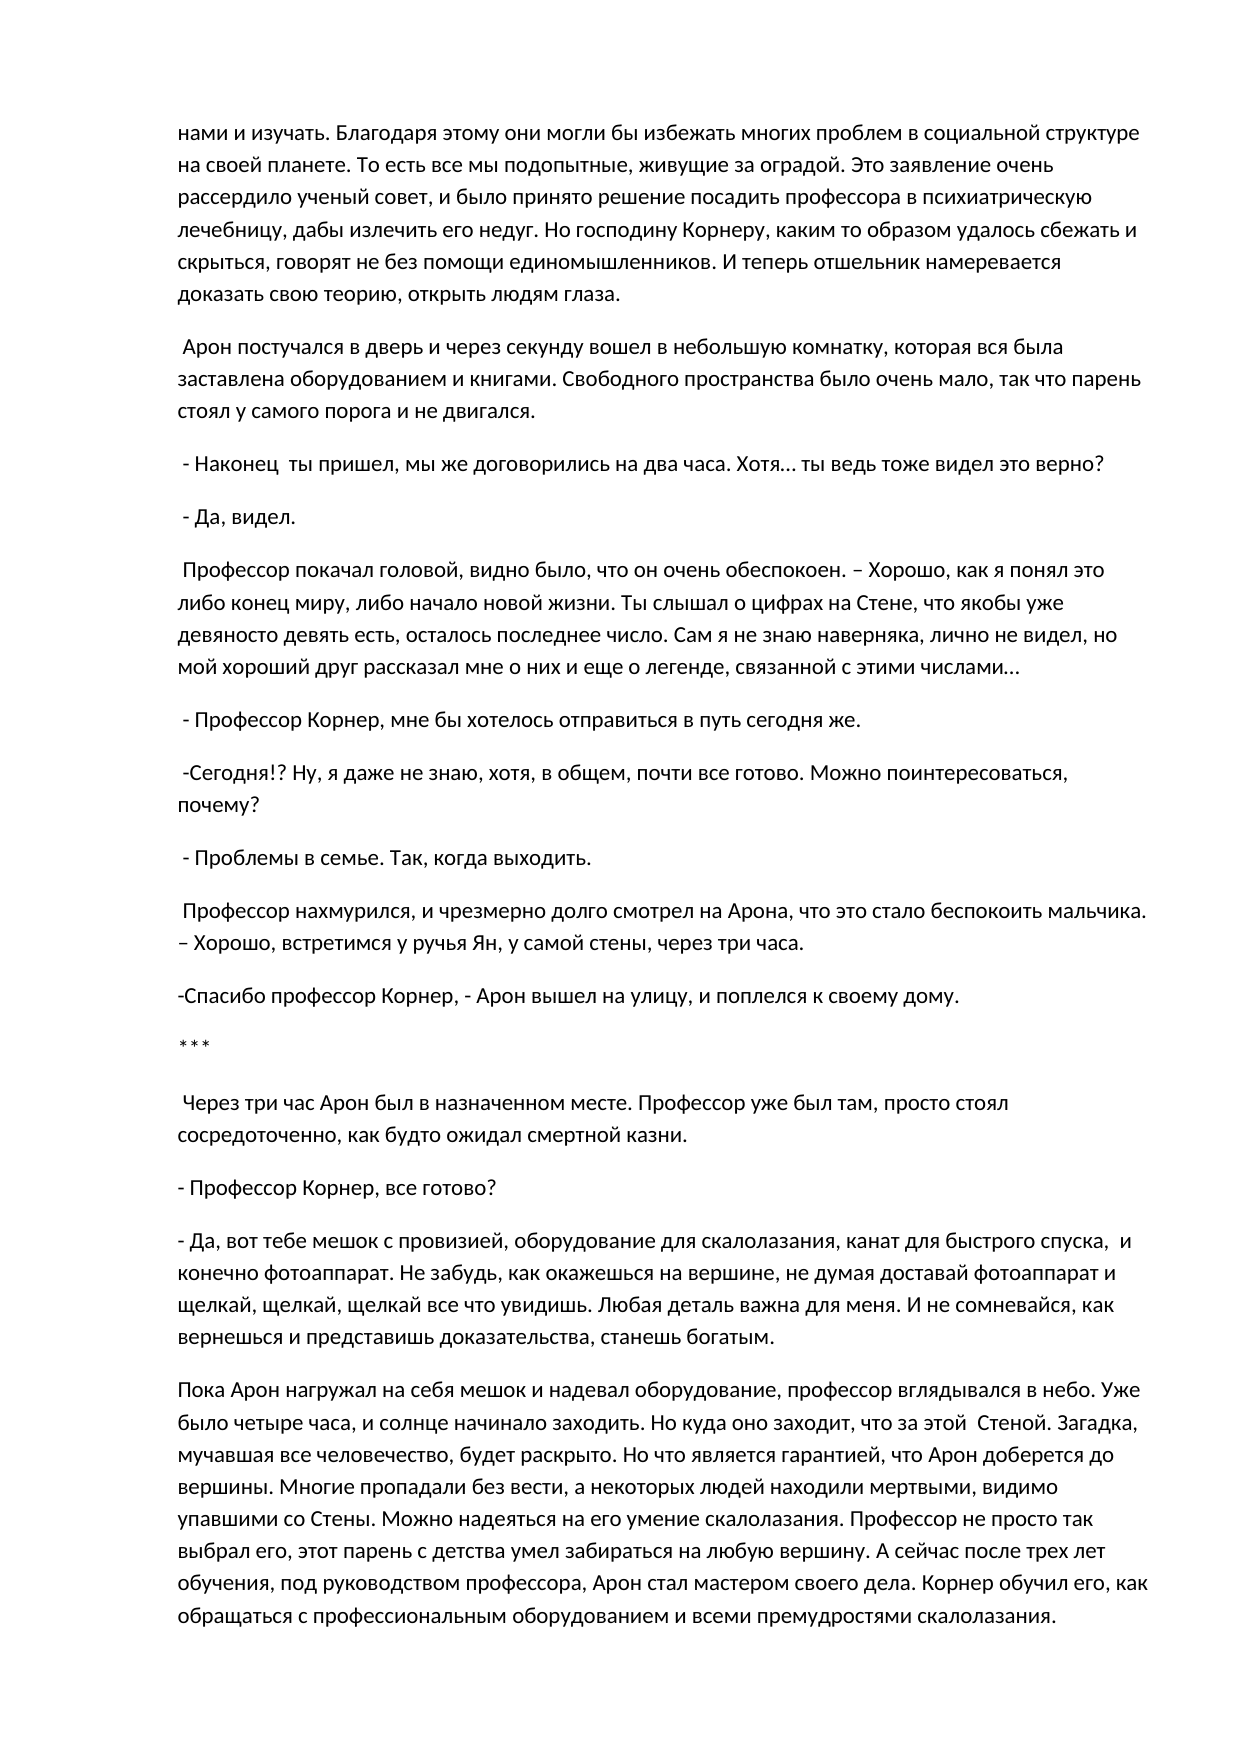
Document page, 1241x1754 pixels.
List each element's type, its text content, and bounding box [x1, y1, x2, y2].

text Через три час Арон был в назначенном месте. Профессор уже был там, просто стоял сосредоточенно, как будто ожидал смертной казни. [177, 1088, 1152, 1148]
text Профессор покачал головой, видно было, что он очень обеспокоен. – Хорошо, как я понял это либо конец миру, либо начало новой жизни. Ты слышал о цифрах на Стене, что якобы уже девяносто девять есть, осталось последнее число. Сам я не знаю наверняка, лично не видел, но мой хороший друг рассказал мне о них и еще о легенде, связанной с этими числами… [177, 556, 1152, 680]
text - Профессор Корнер, все готово? [177, 1173, 1152, 1201]
text -Спасибо профессор Корнер, - Арон вышел на улицу, и поплелся к своему дому. [177, 982, 1152, 1009]
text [177, 1375, 1152, 1629]
text - Наконец ты пришел, мы же договорились на два часа. Хотя… ты ведь тоже видел это верно? [177, 449, 1152, 477]
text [177, 118, 1152, 307]
text - Да, вот тебе мешок с провизией, оборудование для скалолазания, канат для быстрого спуска, и конечно фотоаппарат. Не забудь, как окажешься на вершине, не думая доставай фотоаппарат и щелкай, щелкай, щелкай все что увидишь. Любая деталь важна для меня. И не сомневайся, как вернешься и представишь доказательства, станешь богатым. [177, 1226, 1152, 1350]
text - Проблемы в семье. Так, когда выходить. [177, 843, 1152, 871]
text -Сегодня!? Ну, я даже не знаю, хотя, в общем, почти все готово. Можно поинтересоваться, почему? [177, 758, 1152, 818]
text *** [177, 1034, 1152, 1063]
text Арон постучался в дверь и через секунду вошел в небольшую комнатку, которая вся была заставлена оборудованием и книгами. Свободного пространства было очень мало, так что парень стоял у самого порога и не двигался. [177, 332, 1152, 424]
text - Профессор Корнер, мне бы хотелось отправиться в путь сегодня же. [177, 705, 1152, 733]
text - Да, видел. [177, 502, 1152, 531]
text Профессор нахмурился, и чрезмерно долго смотрел на Арона, что это стало беспокоить мальчика. – Хорошо, встретимся у ручья Ян, у самой стены, через три часа. [177, 896, 1152, 957]
